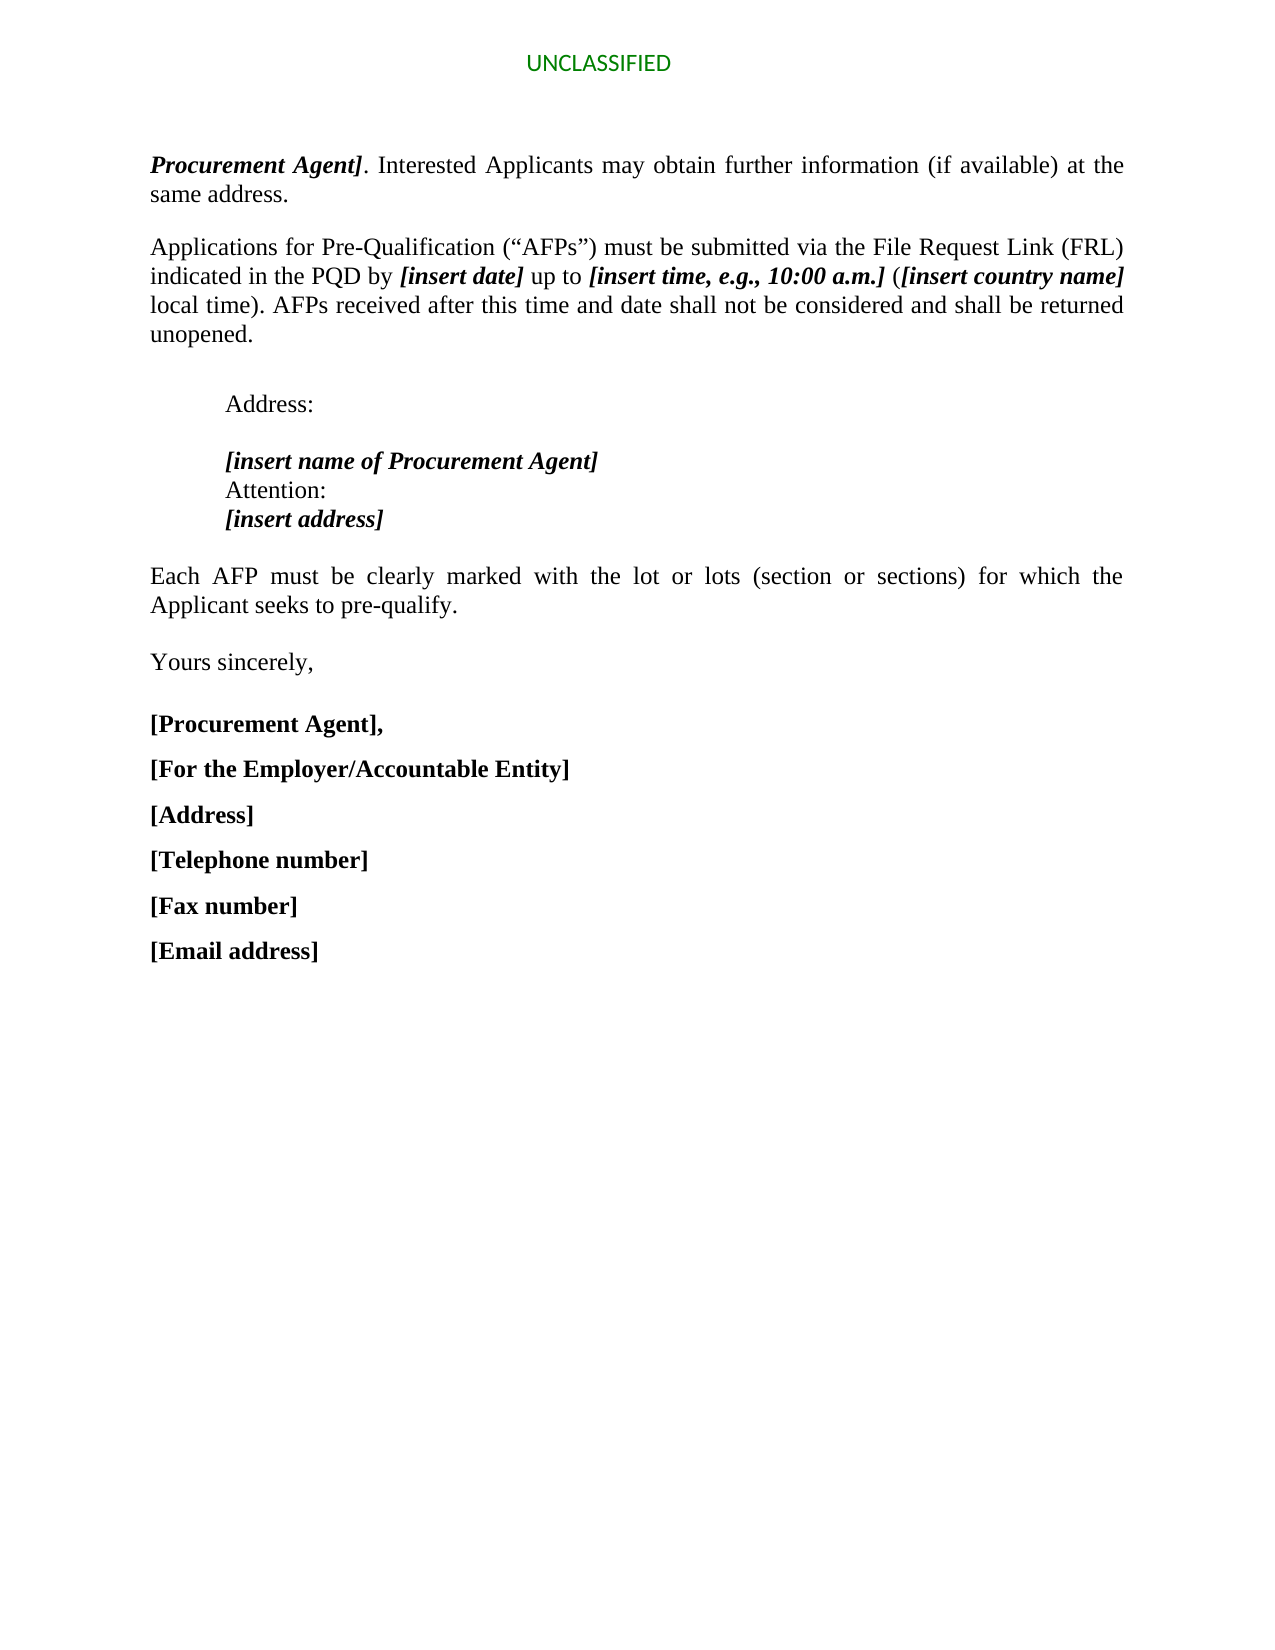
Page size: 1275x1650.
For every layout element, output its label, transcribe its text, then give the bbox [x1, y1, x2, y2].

text Each AFP must be clearly marked with the lot or lots (section or sections) for which the Applicant seeks to pre-qualify. [150, 561, 1125, 619]
text [For the Employer/Accountable Entity] [150, 754, 1125, 783]
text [150, 150, 1125, 207]
text Address: [225, 389, 1125, 417]
text Applications for Pre-Qualification (“AFPs”) must be submitted via the File Request Link (FRL) indicated in the PQD by [insert date] up to [insert time, e.g., 10:00 a.m.] ([insert country name] local time). AFPs received after this time and date shall not be considered and shall be returned unopened. [150, 232, 1125, 347]
list [insert address] [225, 504, 1125, 532]
text [Email address] [150, 936, 1125, 965]
text [Telephone number] [150, 845, 1125, 874]
text [insert name of Procurement Agent] [225, 446, 1125, 475]
text Attention: [225, 475, 1125, 504]
text [Fax number] [150, 891, 1125, 919]
text Yours sincerely, [150, 647, 1125, 676]
text [Address] [150, 800, 1125, 829]
text [Procurement Agent], [150, 709, 1125, 738]
